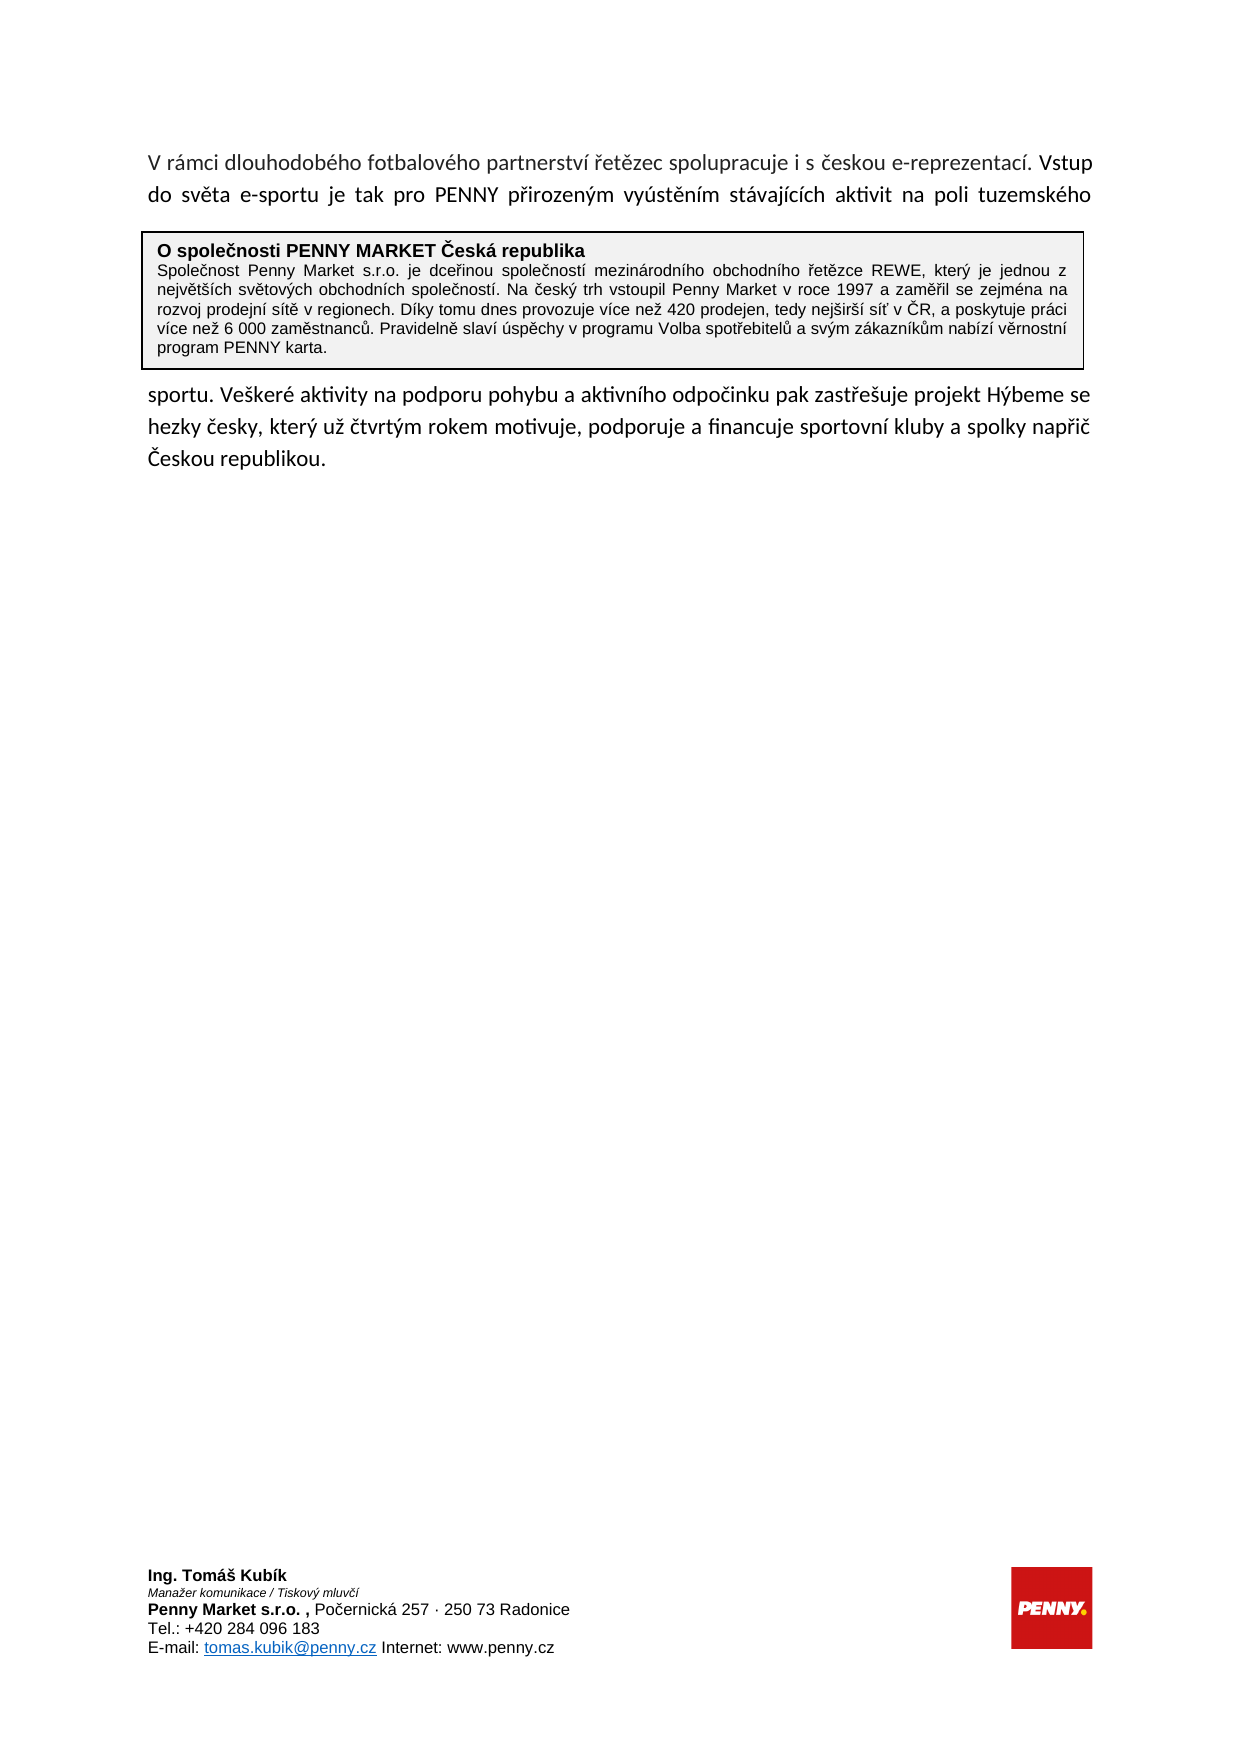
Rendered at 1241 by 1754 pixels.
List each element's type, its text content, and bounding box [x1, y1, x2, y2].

text V rámci dlouhodobého fotbalového partnerství řetězec spolupracuje i s českou e-reprezentací. Vstup do světa e-sportu je tak pro PENNY přirozeným vyústěním stávajících aktivit na poli tuzemského sportu. Veškeré aktivity na podporu pohybu a aktivního odpočinku pak zastřešuje projekt Hýbeme se hezky česky, který už čtvrtým rokem motivuje, podporuje a financuje sportovní kluby a spolky napřič Českou republikou. [148, 148, 1093, 473]
picture [1011, 1567, 1093, 1649]
